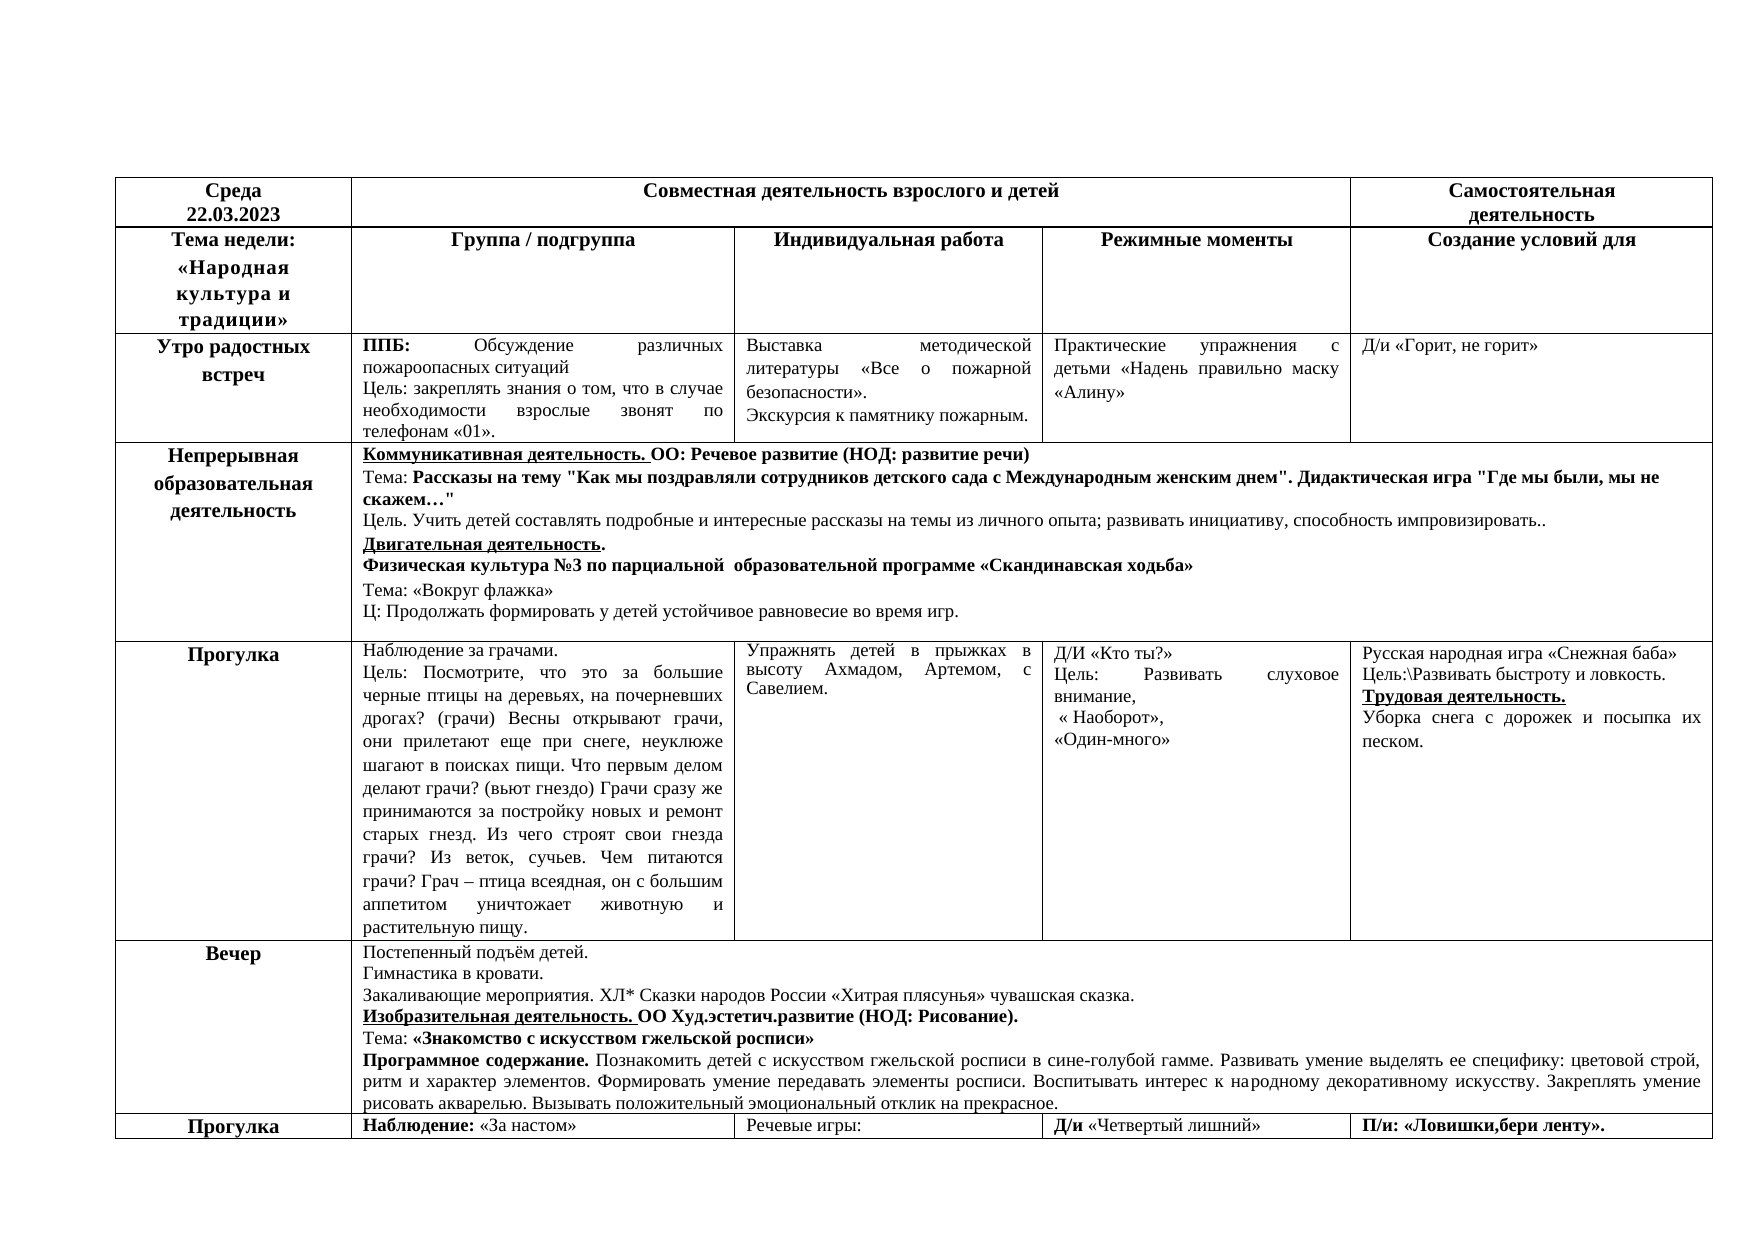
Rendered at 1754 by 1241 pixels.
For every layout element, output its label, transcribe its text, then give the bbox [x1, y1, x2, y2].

table_cell Практические упражнения с детьми «Надень правильно маску «Алину» [1043, 334, 1350, 442]
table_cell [1043, 1114, 1350, 1138]
table_cell Выставка методической литературы «Все о пожарной безопасности». Экскурсия к памятнику пожарным. [735, 334, 1042, 442]
table_cell Вечер [116, 941, 351, 1113]
table_header Совместная деятельность взрослого и детей [352, 178, 1350, 226]
table_cell Непрерывная образовательная деятельность [116, 443, 351, 641]
table_cell Прогулка [116, 1114, 351, 1138]
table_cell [735, 1114, 1042, 1138]
table_cell Постепенный подъём детей. Гимнастика в кровати. Закаливающие мероприятия. ХЛ* Сказки народов России «Хитрая плясунья» чувашская сказка. Изобразительная деятельность. ОО Худ.эстетич.развитие (НОД: Рисование). Тема: «Знакомство с искусством гжельской росписи» Программное содержание. Познакомить детей с искусством гжельской росписи в сине-голубой гамме. Развивать умение выделять ее специфику: цветовой строй, ритм и характер элементов. Формировать умение передавать элементы росписи. Воспитывать интерес к народному декоративному искусству. Закреплять умение рисовать акварелью. Вызывать положительный эмоциональный отклик на прекрасное. [352, 941, 1712, 1113]
table_cell Создание условий для [1351, 228, 1712, 333]
table_cell Д/и «Горит, не горит» [1351, 334, 1712, 442]
table_cell ППБ: Обсуждение различных пожароопасных ситуаций Цель: закреплять знания о том, что в случае необходимости взрослые звонят по телефонам «01». [352, 334, 734, 442]
table_cell Русская народная игра «Снежная баба» Цель:\Развивать быстроту и ловкость. Трудовая деятельность. Уборка снега с дорожек и посыпка их песком. [1351, 642, 1712, 940]
table_cell Прогулка [116, 642, 351, 940]
table_cell Коммуникативная деятельность. ОО: Речевое развитие (НОД: развитие речи) Тема: Рассказы на тему "Как мы поздравляли сотрудников детского сада с Международным женским днем". Дидактическая игра "Где мы были, мы не скажем…" Цель. Учить детей составлять подробные и интересные рассказы на темы из личного опыта; развивать инициативу, способность импровизировать.. Двигательная деятельность. Физическая культура №3 по парциальной образовательной программе «Скандинавская ходьба» Тема: «Вокруг флажка» Ц: Продолжать формировать у детей устойчивое равновесие во время игр. [352, 443, 1712, 641]
table_cell Упражнять детей в прыжках в высоту Ахмадом, Артемом, с Савелием. [735, 642, 1042, 940]
table_header Среда 22.03.2023 [116, 178, 351, 226]
table_cell Режимные моменты [1043, 228, 1350, 333]
table_cell Утро радостных встреч [116, 334, 351, 442]
table_cell Группа / подгруппа [352, 228, 734, 333]
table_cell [1351, 1114, 1712, 1138]
table_cell Наблюдение за грачами. Цель: Посмотрите, что это за большие черные птицы на деревьях, на почерневших дрогах? (грачи) Весны открывают грачи, они прилетают еще при снеге, неуклюже шагают в поисках пищи. Что первым делом делают грачи? (вьют гнездо) Грачи сразу же принимаются за постройку новых и ремонт старых гнезд. Из чего строят свои гнезда грачи? Из веток, сучьев. Чем питаются грачи? Грач – птица всеядная, он с большим аппетитом уничтожает животную и растительную пищу. [352, 642, 734, 940]
table_cell Индивидуальная работа [735, 228, 1042, 333]
table_cell Тема недели: «Народная культура и традиции» [116, 228, 351, 333]
table_header Самостоятельная деятельность [1351, 178, 1712, 226]
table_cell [352, 1114, 734, 1138]
table_cell Д/И «Кто ты?» Цель: Развивать слуховое внимание, « Наоборот», «Один-много» [1043, 642, 1350, 940]
